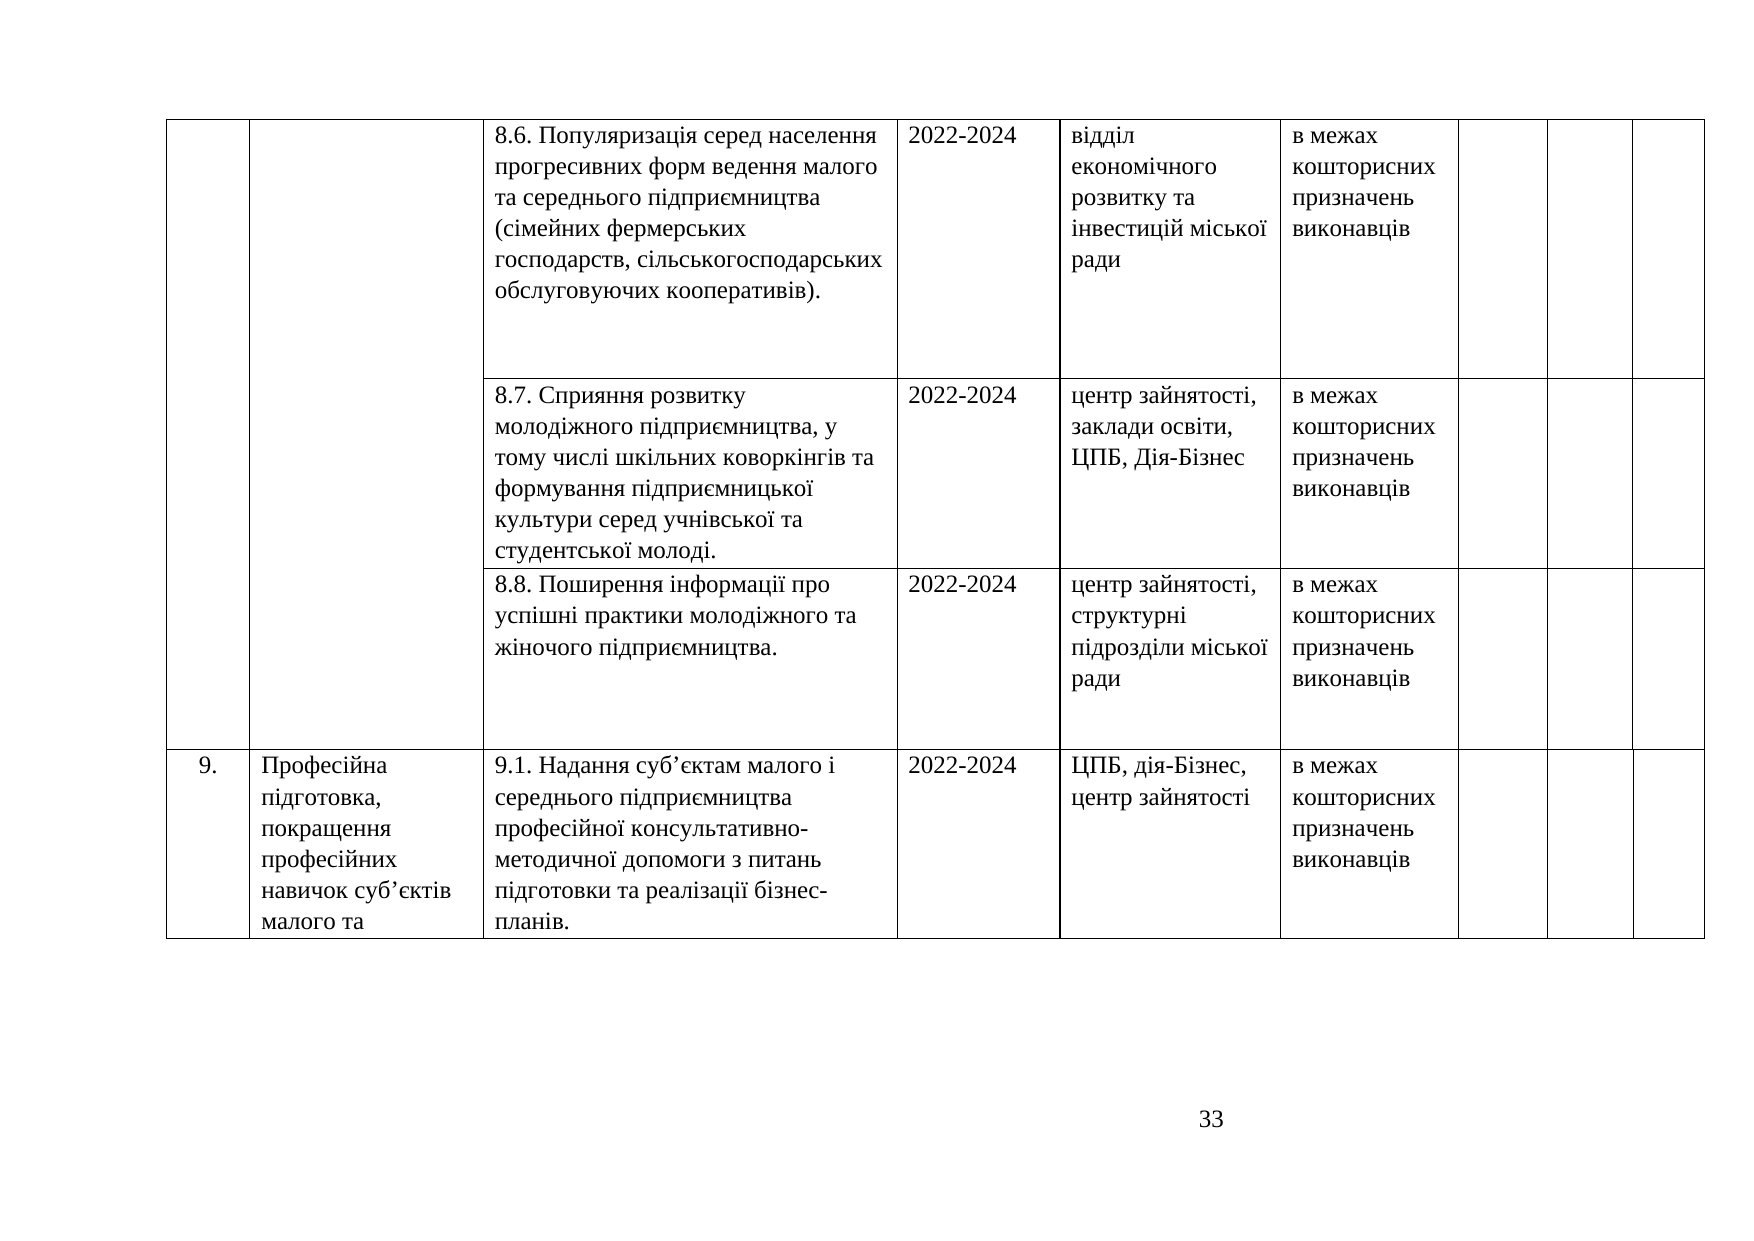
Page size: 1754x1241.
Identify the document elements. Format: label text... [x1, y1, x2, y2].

table_cell 2022-2024 [898, 379, 1059, 568]
table_cell [250, 120, 483, 378]
table_cell [1548, 569, 1632, 749]
table_cell [1633, 569, 1704, 749]
table_cell [1459, 120, 1547, 378]
table_cell в межах кошторисних призначень виконавців [1281, 120, 1458, 378]
table_cell 9.1. Надання суб’єктам малого і середнього підприємництва професійної консультативно-методичної допомоги з питань підготовки та реалізації бізнес-планів. [484, 750, 897, 938]
table_cell 8.6. Популяризація серед населення прогресивних форм ведення малого та середнього підприємництва (сімейних фермерських господарств, сільськогосподарських обслуговуючих кооперативів). [484, 120, 897, 378]
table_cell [1281, 750, 1458, 938]
table_cell 2022-2024 [898, 120, 1059, 378]
table_cell [1633, 120, 1704, 378]
table_cell [1634, 750, 1704, 938]
table_cell в межах кошторисних призначень виконавців [1281, 569, 1458, 749]
table_cell [1548, 750, 1633, 938]
table_cell [250, 378, 483, 749]
table_cell [1548, 379, 1632, 568]
table_cell 2022-2024 [898, 569, 1059, 749]
table_cell [1459, 379, 1547, 568]
table_cell 8.7. Сприяння розвитку молодіжного підприємництва, у тому числі шкільних коворкінгів та формування підприємницької культури серед учнівської та студентської молоді. [484, 379, 897, 568]
table_cell ЦПБ, дія-Бізнес, центр зайнятості [1061, 750, 1280, 938]
table_cell [1548, 120, 1632, 378]
table_cell 8.8. Поширення інформації про успішні практики молодіжного та жіночого підприємництва. [484, 569, 897, 749]
table_cell в межах кошторисних призначень виконавців [1281, 379, 1458, 568]
table_cell центр зайнятості, структурні підрозділи міської ради [1061, 569, 1280, 749]
table_cell 9. [167, 750, 249, 938]
table_cell [1633, 379, 1704, 568]
table_cell 2022-2024 [898, 750, 1059, 938]
table_cell [167, 120, 249, 378]
table_cell [1459, 569, 1547, 749]
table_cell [250, 750, 483, 938]
table_cell відділ економічного розвитку та інвестицій міської ради [1061, 120, 1280, 378]
table_cell [1459, 750, 1547, 938]
table_cell центр зайнятості, заклади освіти, ЦПБ, Дія-Бізнес [1061, 379, 1280, 568]
table_cell [167, 378, 249, 749]
